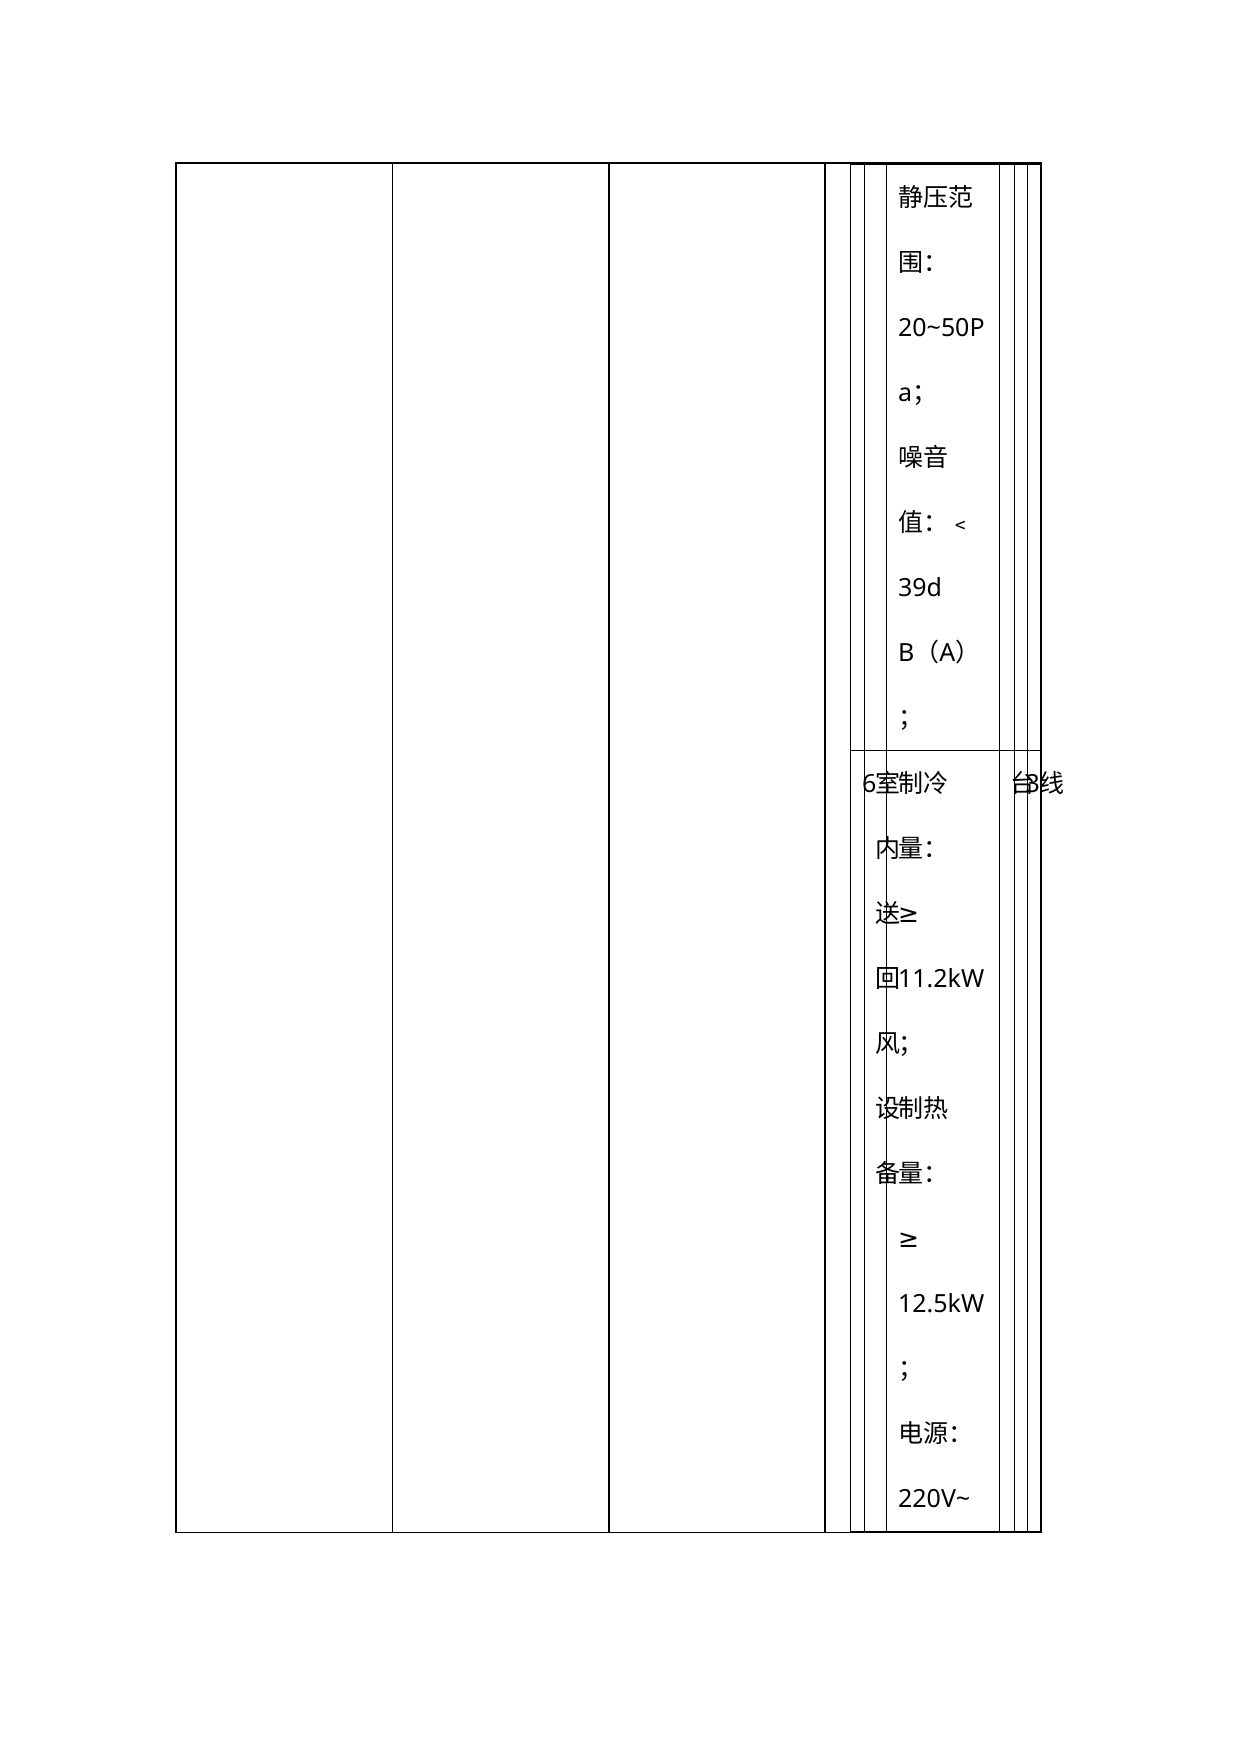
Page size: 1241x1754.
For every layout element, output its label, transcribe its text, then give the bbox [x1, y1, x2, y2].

table_cell [177, 164, 392, 1532]
table_cell [887, 165, 999, 750]
table_cell [1015, 751, 1027, 779]
table_cell [1028, 751, 1040, 1531]
table_cell [865, 165, 886, 750]
table_cell [1000, 165, 1014, 750]
table_cell [1015, 793, 1027, 1531]
table_cell [851, 165, 864, 750]
table_cell [826, 164, 850, 1532]
table_cell [1016, 785, 1027, 791]
table_cell [1028, 165, 1040, 750]
table_cell 1 [393, 164, 608, 1532]
table_cell [1015, 165, 1027, 750]
table_cell [1000, 751, 1014, 1531]
table_cell [610, 164, 824, 1532]
table_cell [851, 751, 864, 1531]
table_cell [865, 751, 886, 1531]
table_cell [887, 751, 999, 1531]
